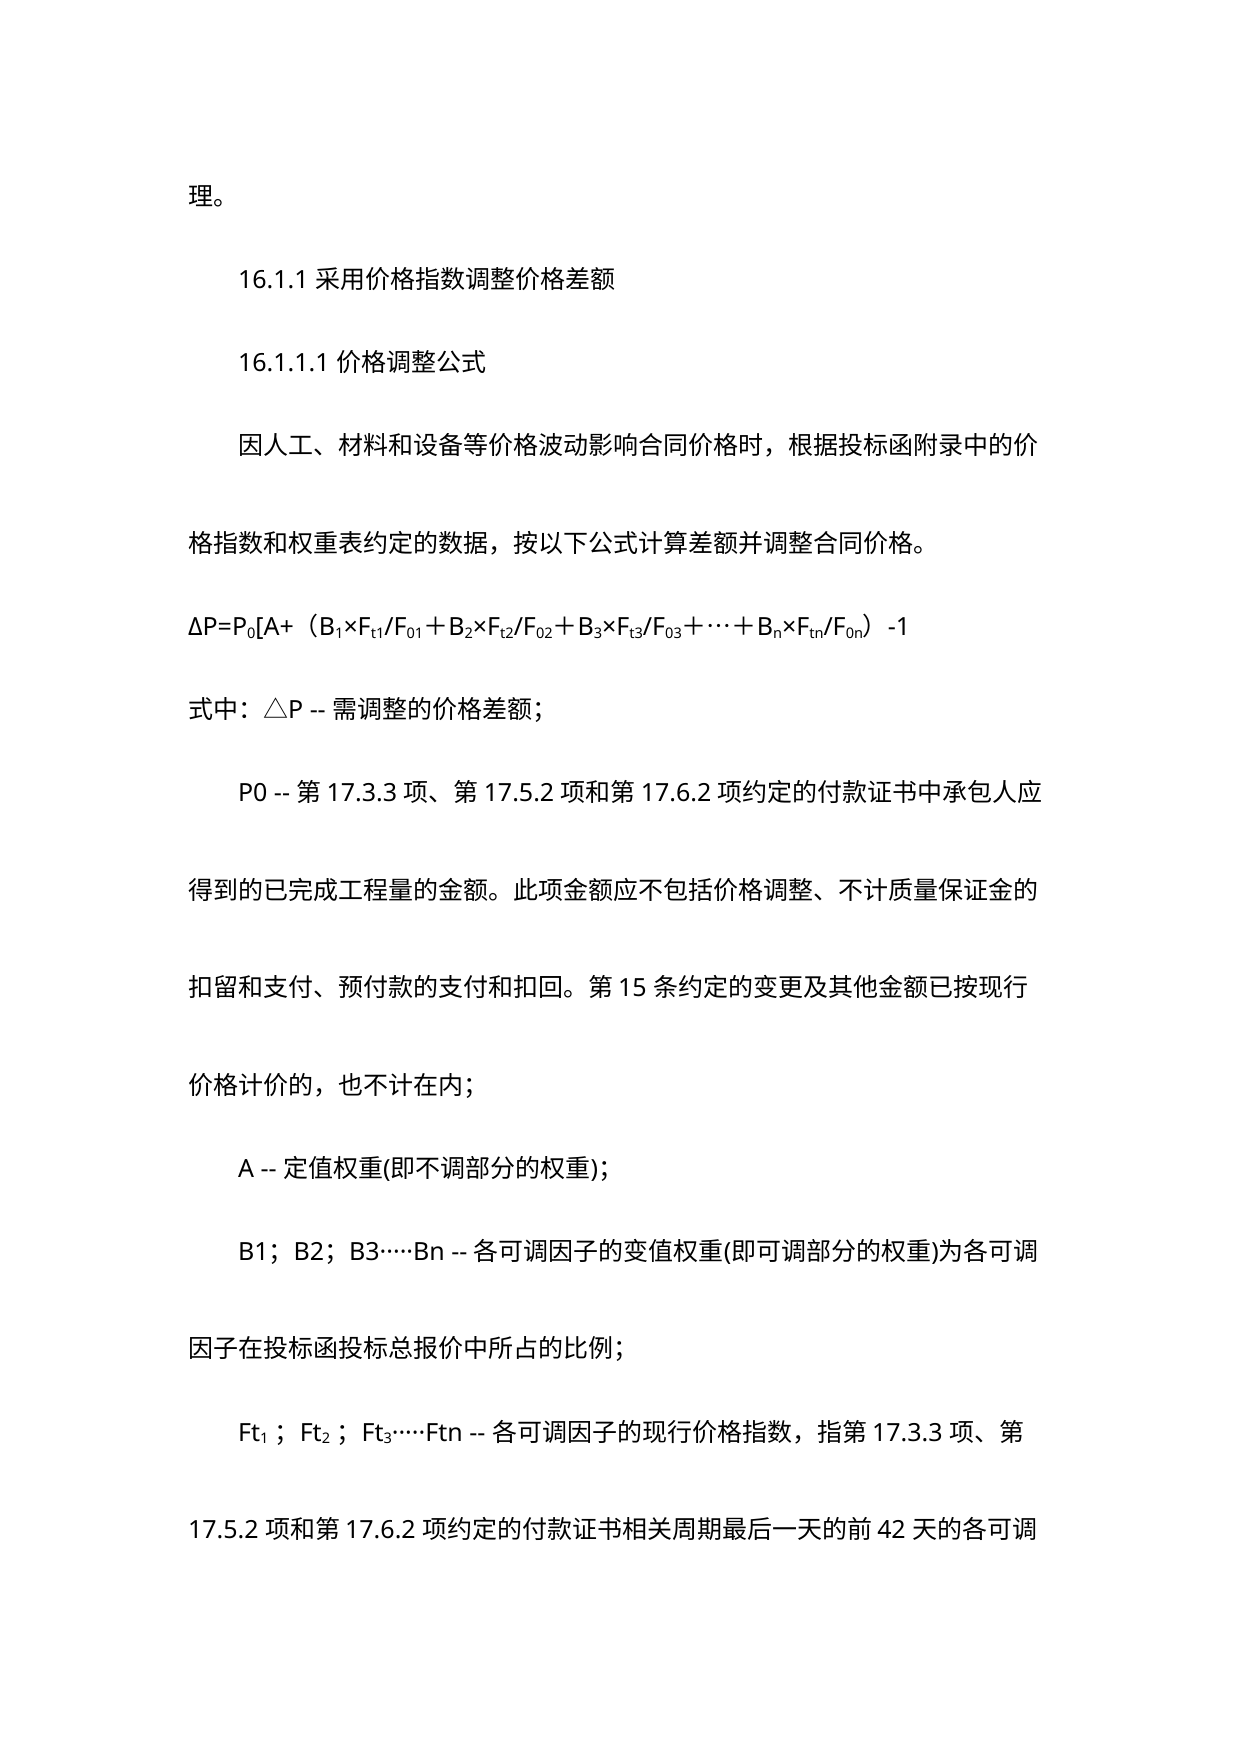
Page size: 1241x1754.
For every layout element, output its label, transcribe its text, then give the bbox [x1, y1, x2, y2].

text P0 -- 第17.3.3 项、第17.5.2 项和第17.6.2 项约定的付款证书中承包人应得到的已完成工程量的金额。此项金额应不包括价格调整、不计质量保证金的扣留和支付、预付款的支付和扣回。第15 条约定的变更及其他金额已按现行价格计价的，也不计在内； [188, 758, 1052, 1116]
text A -- 定值权重(即不调部分的权重)； [188, 1134, 1052, 1199]
text 因人工、材料和设备等价格波动影响合同价格时，根据投标函附录中的价格指数和权重表约定的数据，按以下公式计算差额并调整合同价格。 [188, 411, 1052, 574]
text 式中：△P -- 需调整的价格差额； [188, 675, 1052, 740]
text ΔP=P0[A+（B1×Ft1/F01＋B2×Ft2/F02＋B3×Ft3/F03＋…＋Bn×Ftn/F0n）-1 [188, 592, 1052, 657]
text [188, 1398, 1052, 1560]
text 16.1.1.1 价格调整公式 [188, 328, 1052, 393]
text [188, 162, 1052, 227]
text B1；B2；B3·····Bn -- 各可调因子的变值权重(即可调部分的权重)为各可调因子在投标函投标总报价中所占的比例； [188, 1217, 1052, 1379]
text 16.1.1 采用价格指数调整价格差额 [188, 245, 1052, 310]
